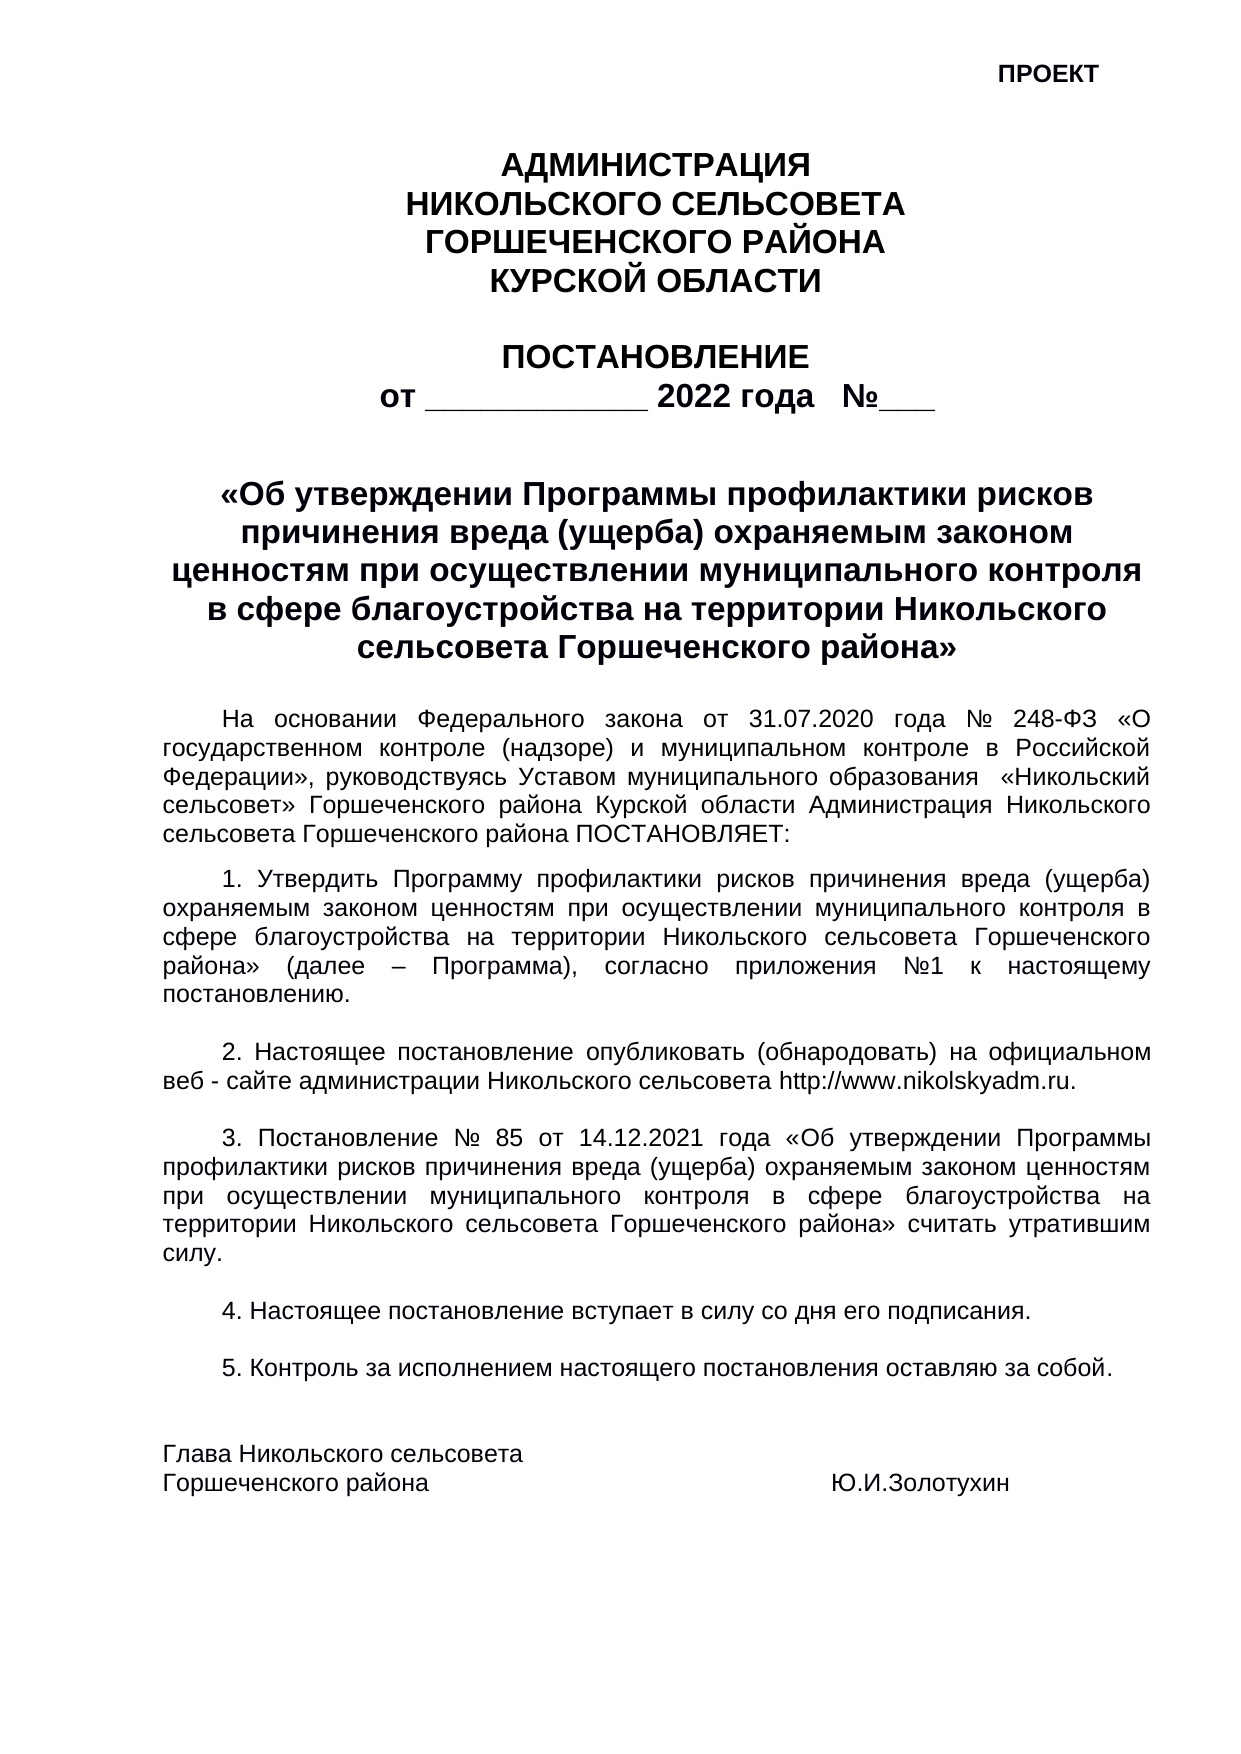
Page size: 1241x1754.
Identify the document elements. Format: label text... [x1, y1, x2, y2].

text «Об утверждении Программы профилактики рисков причинения вреда (ущерба) охраняемым законом ценностям при осуществлении муниципального контроля в сфере благоустройства на территории Никольского сельсовета Горшеченского района» [162, 474, 1152, 666]
text ПРОЕКТ [162, 59, 1152, 88]
text КУРСКОЙ ОБЛАСТИ [162, 261, 1149, 299]
text ПОСТАНОВЛЕНИЕ [162, 337, 1149, 376]
subtitle На основании Федерального закона от 31.07.2020 года № 248-ФЗ «О государственном контроле (надзоре) и муниципальном контроле в Российской Федерации», руководствуясь Уставом муниципального образования «Никольский сельсовет» Горшеченского района Курской области Администрация Никольского сельсовета Горшеченского района ПОСТАНОВЛЯЕТ: [162, 704, 1152, 848]
text 4. Настоящее постановление вступает в силу со дня его подписания. [162, 1296, 1152, 1324]
text 2. Настоящее постановление опубликовать (обнародовать) на официальном веб - сайте администрации Никольского сельсовета http://www.nikolskyadm.ru. [162, 1037, 1152, 1094]
text 1. Утвердить Программу профилактики рисков причинения вреда (ущерба) охраняемым законом ценностям при осуществлении муниципального контроля в сфере благоустройства на территории Никольского сельсовета Горшеченского района» (далее – Программа), согласно приложения №1 к настоящему постановлению. [162, 864, 1152, 1008]
text 3. Постановление № 85 от 14.12.2021 года «Об утверждении Программы профилактики рисков причинения вреда (ущерба) охраняемым законом ценностям при осуществлении муниципального контроля в сфере благоустройства на территории Никольского сельсовета Горшеченского района» считать утратившим силу. [162, 1123, 1152, 1267]
text 5. Контроль за исполнением настоящего постановления оставляю за собой. [162, 1353, 1152, 1382]
text АДМИНИСТРАЦИЯ [162, 145, 1149, 184]
text Глава Никольского сельсовета [162, 1439, 1152, 1468]
text от ____________ 2022 года №___ [162, 376, 1152, 414]
text НИКОЛЬСКОГО СЕЛЬСОВЕТА ГОРШЕЧЕНСКОГО РАЙОНА [162, 184, 1149, 261]
text Горшеченского района Ю.И.Золотухин [162, 1468, 1152, 1497]
